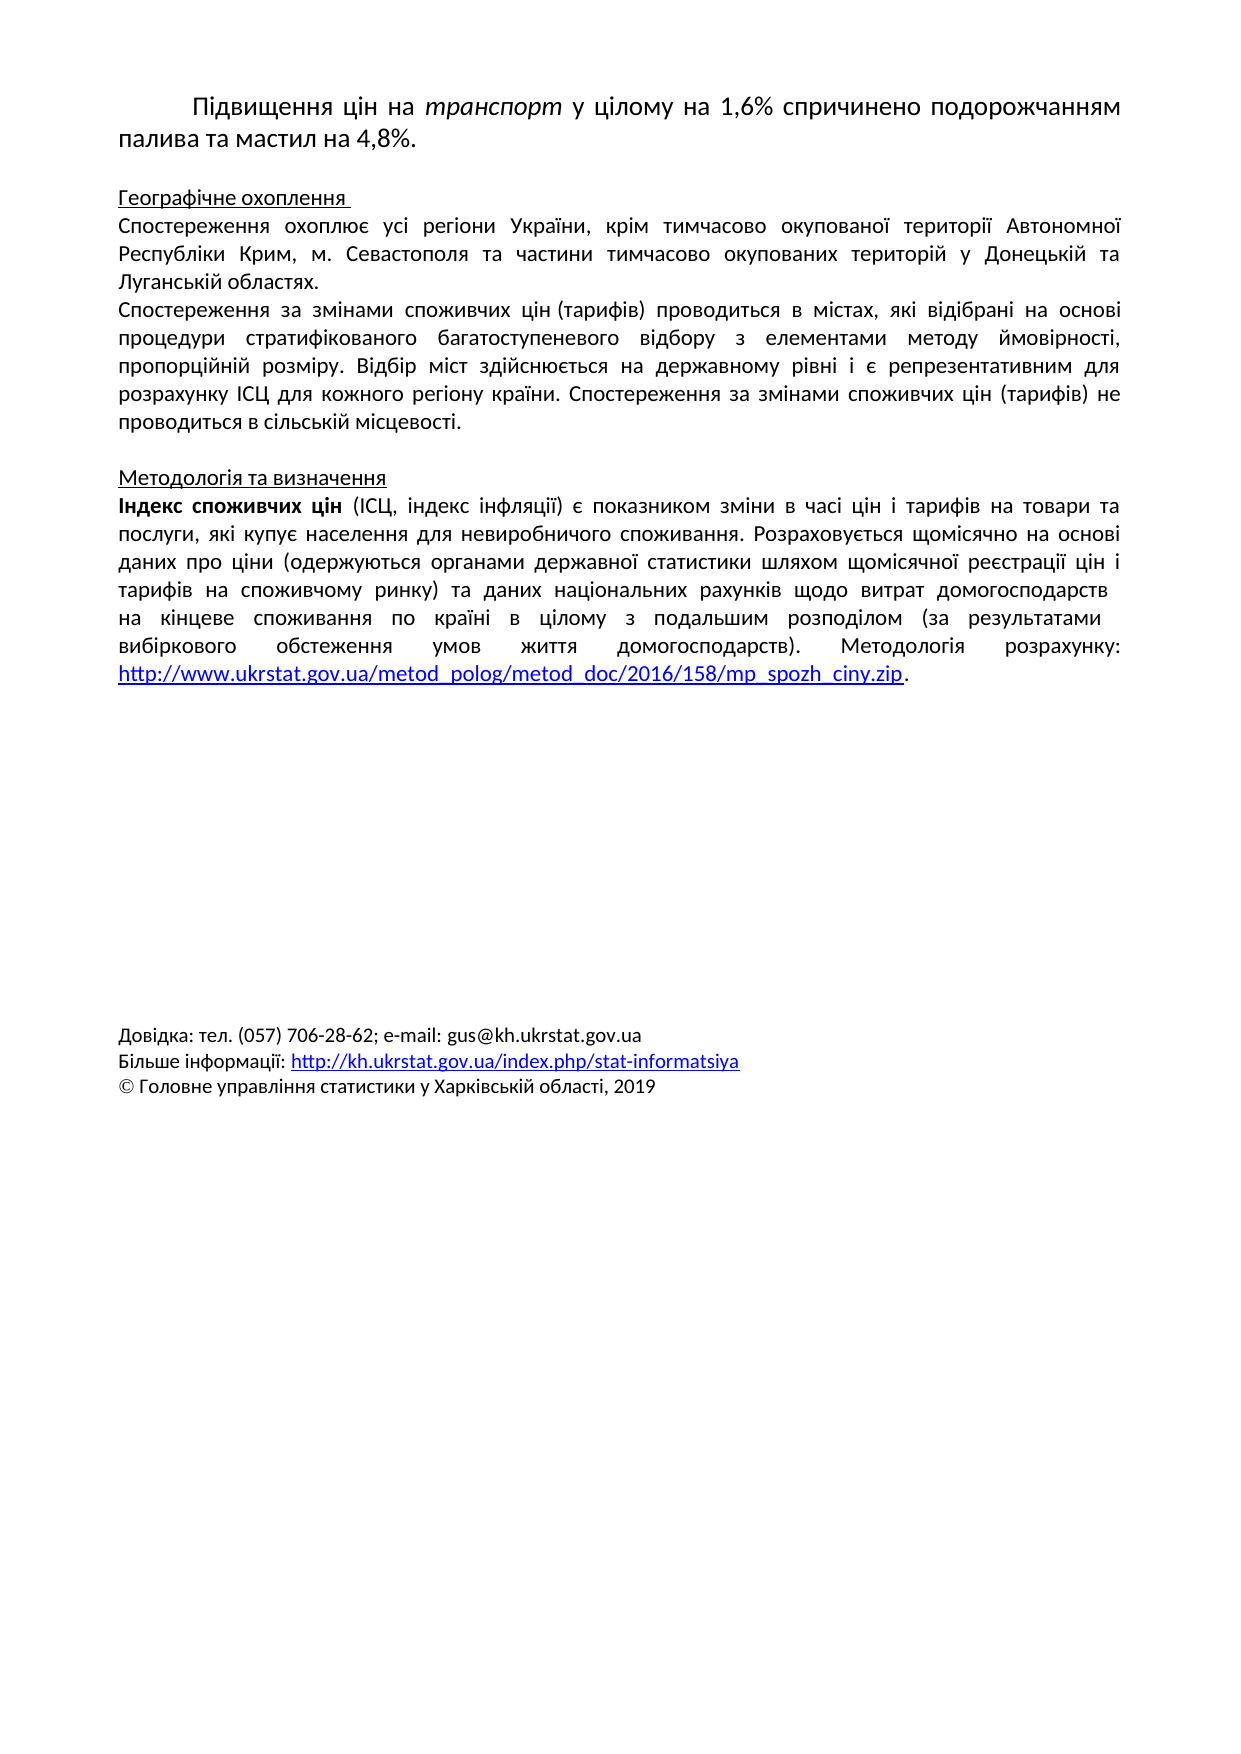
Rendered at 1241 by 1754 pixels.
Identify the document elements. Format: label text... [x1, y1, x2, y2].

text Більше інформації: http://kh.ukrstat.gov.ua/index.php/stat-informatsiya [118, 1048, 1122, 1073]
text Довідка: тел. (057) 706-28-62; e-mail: gus@kh.ukrstat.gov.ua [118, 1023, 1122, 1048]
text Методологія та визначення [118, 463, 1122, 491]
text Географічне охоплення [118, 183, 1122, 211]
text Індекс споживчих цін (ІСЦ, індекс інфляції) є показником зміни в часі цін і тарифів на товари та послуги, які купує населення для невиробничого споживання. Розраховується щомісячно на основі даних про ціни (одержуються органами державної статистики шляхом щомісячної реєстрації цін і тарифів на споживчому ринку) та даних національних рахунків щодо витрат домогосподарств на кінцеве споживання по країні в цілому з подальшим розподілом (за результатами вибіркового обстеження умов життя домогосподарств). Методологія розрахунку: http://www.ukrstat.gov.ua/metod_polog/metod_doc/2016/158/mp_spozh_ciny.zip. [118, 491, 1122, 687]
text Спостереження за змінами споживчих цін (тарифів) проводиться в містах, які відібрані на основі процедури стратифікованого багатоступеневого відбору з елементами методу ймовірності, пропорційній розміру. Відбір міст здійснюється на державному рівні і є репрезентативним для розрахунку ІСЦ для кожного регіону країни. Спостереження за змінами споживчих цін (тарифів) не проводиться в сільській місцевості. [118, 295, 1122, 435]
text Головне управління статистики у Харківській області, 2019 [118, 1073, 1122, 1099]
text Підвищення цін на транспорт у цілому на 1,6% спричинено подорожчанням палива та мастил на 4,8%. [118, 89, 1122, 155]
text Спостереження охоплює усі регіони України, крім тимчасово окупованої території Автономної Республіки Крим, м. Севастополя та частини тимчасово окупованих територій у Донецькій та Луганській областях. [118, 211, 1122, 295]
